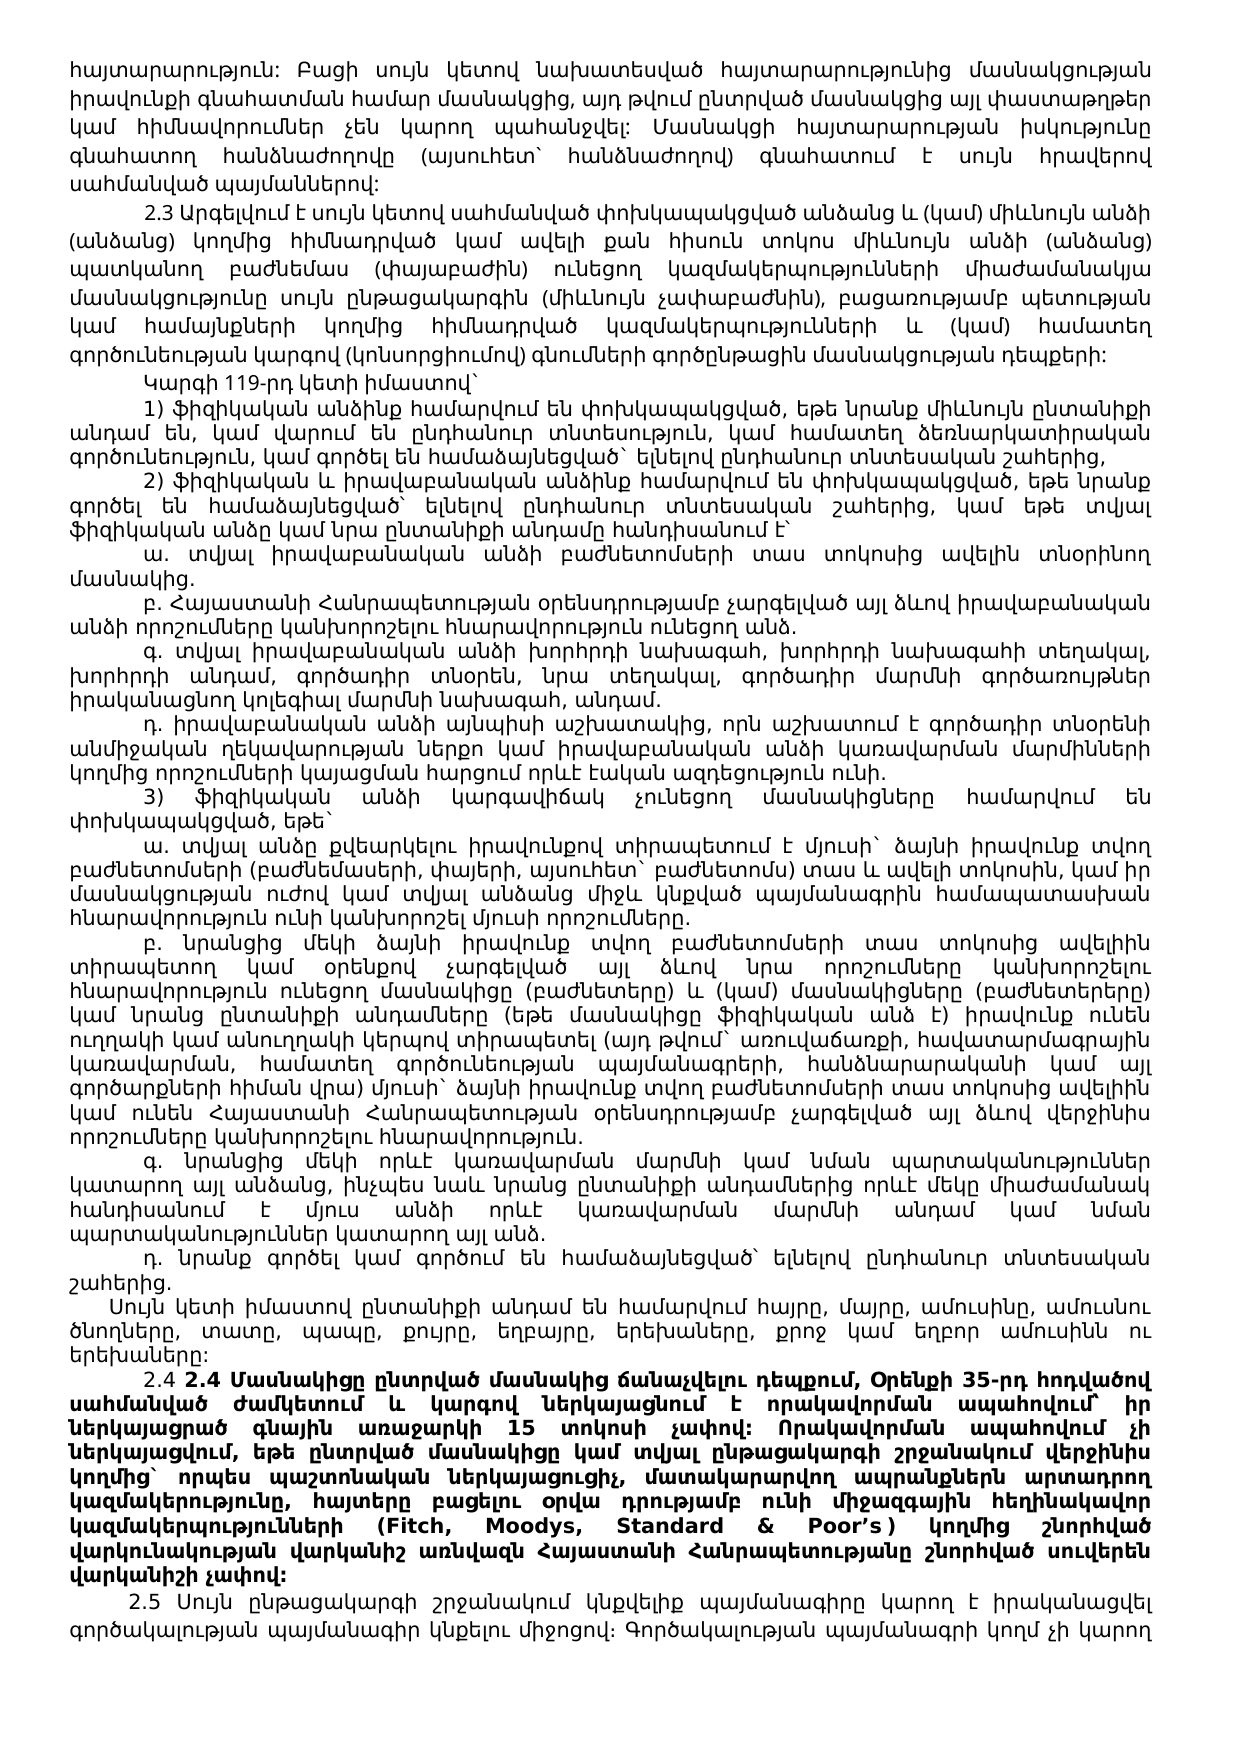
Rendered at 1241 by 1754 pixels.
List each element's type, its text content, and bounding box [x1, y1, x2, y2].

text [69, 1587, 1152, 1644]
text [69, 56, 1152, 198]
text ա. տվյալ իրավաբանական անձի բաժնետոմսերի տաս տոկոսից ավելին տնօրինող մասնակից. [69, 542, 1152, 591]
text Սույն կետի իմաստով ընտանիքի անդամ են համարվում հայրը, մայրը, ամուսինը, ամուսնու ծնողները, տատը, պապը, քույրը, եղբայրը, երեխաները, քրոջ կամ եղբոր ամուսինն ու երեխաները: [69, 1295, 1152, 1368]
text բ. Հայաստանի Հանրապետության օրենսդրությամբ չարգելված այլ ձևով իրավաբանական անձի որոշումները կանխորոշելու հնարավորություն ունեցող անձ. [69, 591, 1152, 639]
text 3) ֆիզիկական անձի կարգավիճակ չունեցող մասնակիցները համարվում են փոխկապակցված, եթե` [69, 785, 1152, 834]
text բ. նրանցից մեկի ձայնի իրավունք տվող բաժնետոմսերի տաս տոկոսից ավելիին տիրապետող կամ օրենքով չարգելված այլ ձևով նրա որոշումները կանխորոշելու հնարավորություն ունեցող մասնակիցը (բաժնետերը) և (կամ) մասնակիցները (բաժնետերերը) կամ նրանց ընտանիքի անդամները (եթե մասնակիցը ֆիզիկական անձ է) իրավունք ունեն ուղղակի կամ անուղղակի կերպով տիրապետել (այդ թվում` առուվաճառքի, հավատարմագրային կառավարման, համատեղ գործունեության պայմանագրերի, հանձնարարականի կամ այլ գործարքների հիման վրա) մյուսի` ձայնի իրավունք տվող բաժնետոմսերի տաս տոկոսից ավելիին կամ ունեն Հայաստանի Հանրապետության օրենսդրությամբ չարգելված այլ ձևով վերջինիս որոշումները կանխորոշելու հնարավորություն. [69, 931, 1152, 1149]
text 2) ֆիզիկական և իրավաբանական անձինք համարվում են փոխկապակցված, եթե նրանք գործել են համաձայնեցված՝ ելնելով ընդհանուր տնտեսական շահերից, կամ եթե տվյալ ֆիզիկական անձը կամ նրա ընտանիքի անդամը հանդիսանում է՝ [69, 469, 1152, 542]
text 1) ֆիզիկական անձինք համարվում են փոխկապակցված, եթե նրանք միևնույն ընտանիքի անդամ են, կամ վարում են ընդհանուր տնտեսություն, կամ համատեղ ձեռնարկատիրական գործունեություն, կամ գործել են համաձայնեցված` ելնելով ընդհանուր տնտեսական շահերից, [69, 397, 1152, 469]
text 2.3 Արգելվում է սույն կետով սահմանված փոխկապակցված անձանց և (կամ) միևնույն անձի (անձանց) կողմից հիմնադրված կամ ավելի քան հիսուն տոկոս միևնույն անձի (անձանց) պատկանող բաժնեմաս (փայաբաժին) ունեցող կազմակերպությունների միաժամանակյա մասնակցությունը սույն ընթացակարգին (միևնույն չափաբաժնին), բացառությամբ պետության կամ համայնքների կողմից հիմնադրված կազմակերպությունների և (կամ) համատեղ գործունեության կարգով (կոնսորցիումով) գնումների գործընթացին մասնակցության դեպքերի: [69, 198, 1152, 368]
text դ. իրավաբանական անձի այնպիսի աշխատակից, որն աշխատում է գործադիր տնօրենի անմիջական ղեկավարության ներքո կամ իրավաբանական անձի կառավարման մարմինների կողմից որոշումների կայացման հարցում որևէ էական ազդեցություն ունի. [69, 712, 1152, 785]
text դ. նրանք գործել կամ գործում են համաձայնեցված՝ ելնելով ընդհանուր տնտեսական շահերից. [69, 1246, 1152, 1295]
text գ. նրանցից մեկի որևէ կառավարման մարմնի կամ նման պարտականություններ կատարող այլ անձանց, ինչպես նաև նրանց ընտանիքի անդամներից որևէ մեկը միաժամանակ հանդիսանում է մյուս անձի որևէ կառավարման մարմնի անդամ կամ նման պարտականություններ կատարող այլ անձ. [69, 1149, 1152, 1246]
text գ. տվյալ իրավաբանական անձի խորհրդի նախագահ, խորհրդի նախագահի տեղակալ, խորհրդի անդամ, գործադիր տնօրեն, նրա տեղակալ, գործադիր մարմնի գործառույթներ իրականացնող կոլեգիալ մարմնի նախագահ, անդամ. [69, 639, 1152, 712]
text Կարգի 119-րդ կետի իմաստով` [69, 368, 1152, 397]
text 2.4 2.4 Մասնակիցը ընտրված մասնակից ճանաչվելու դեպքում, Օրենքի 35-րդ հոդվածով սահմանված ժամկետում և կարգով ներկայացնում է որակավորման ապահովում՝ իր ներկայացրած գնային առաջարկի 15 տոկոսի չափով: Որակավորման ապահովում չի ներկայացվում, եթե ընտրված մասնակիցը կամ տվյալ ընթացակարգի շրջանակում վերջինիս կողմից` որպես պաշտոնական ներկայացուցիչ, մատակարարվող ապրանքներն արտադրող կազմակերությունը, հայտերը բացելու օրվա դրությամբ ունի միջազգային հեղինակավոր կազմակերպությունների (Fitch, Moodys, Standard & Poor’s ) կողմից շնորհված վարկունակության վարկանիշ առնվազն Հայաստանի Հանրապետությանը շնորհված սուվերեն վարկանիշի չափով: [69, 1368, 1152, 1587]
text ա. տվյալ անձը քվեարկելու իրավունքով տիրապետում է մյուսի` ձայնի իրավունք տվող բաժնետոմսերի (բաժնեմասերի, փայերի, այսուհետ` բաժնետոմս) տաս և ավելի տոկոսին, կամ իր մասնակցության ուժով կամ տվյալ անձանց միջև կնքված պայմանագրին համապատասխան հնարավորություն ունի կանխորոշել մյուսի որոշումները. [69, 834, 1152, 931]
